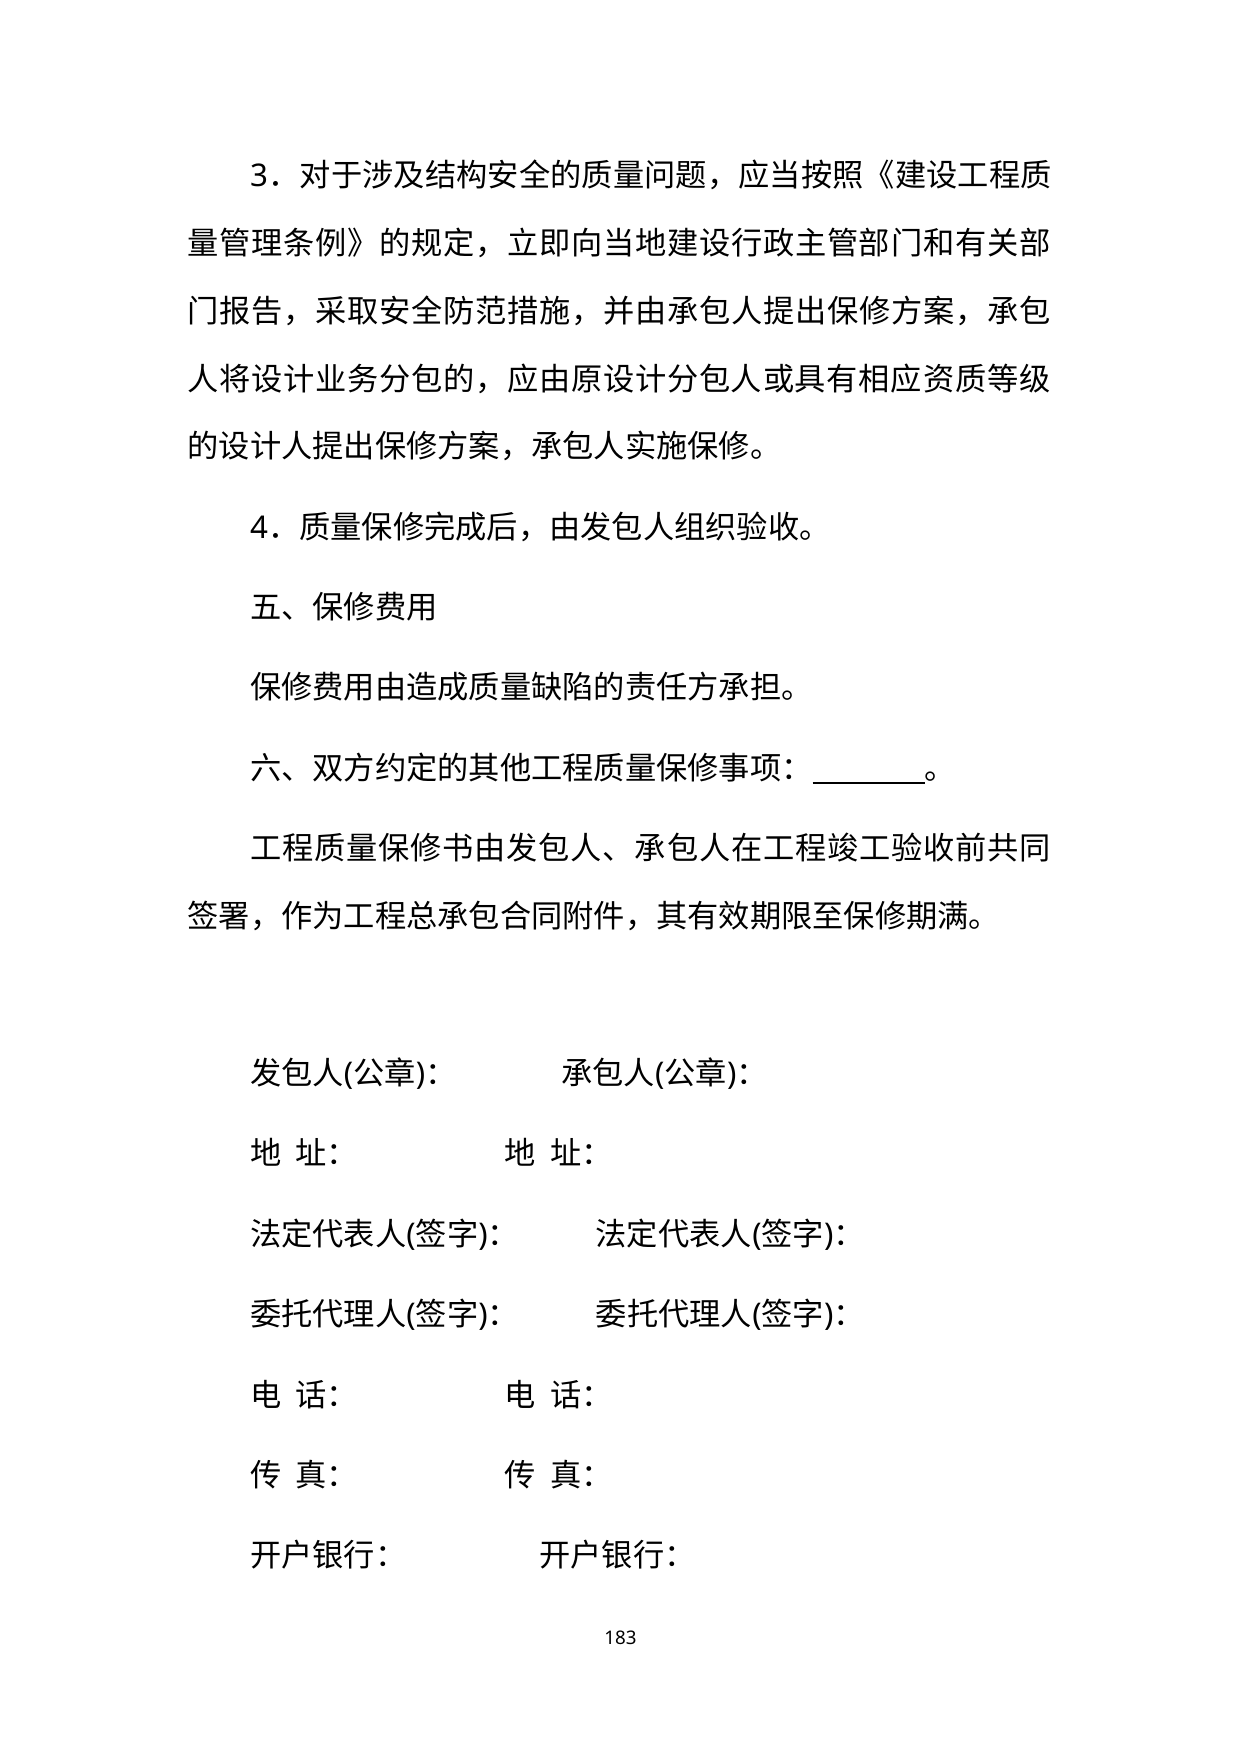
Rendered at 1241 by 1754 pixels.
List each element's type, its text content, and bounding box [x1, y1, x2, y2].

text 电 话： 电 话： [187, 1370, 1053, 1415]
text 3．对于涉及结构安全的质量问题，应当按照《建设工程质量管理条例》的规定，立即向当地建设行政主管部门和有关部门报告，采取安全防范措施，并由承包人提出保修方案，承包人将设计业务分包的，应由原设计分包人或具有相应资质等级的设计人提出保修方案，承包人实施保修。 [187, 150, 1053, 467]
text 六、双方约定的其他工程质量保修事项： 。 [187, 743, 1053, 788]
text 五、保修费用 [187, 582, 1053, 628]
text 法定代表人(签字)： 法定代表人(签字)： [187, 1209, 1053, 1254]
text 地 址： 地 址： [187, 1128, 1053, 1174]
text 发包人(公章)： 承包人(公章)： [187, 1048, 1053, 1093]
text 保修费用由造成质量缺陷的责任方承担。 [187, 663, 1053, 708]
text 委托代理人(签字)： 委托代理人(签字)： [187, 1289, 1053, 1335]
text 4．质量保修完成后，由发包人组织验收。 [187, 502, 1053, 547]
text 开户银行： 开户银行： [187, 1531, 1053, 1576]
text 工程质量保修书由发包人、承包人在工程竣工验收前共同签署，作为工程总承包合同附件，其有效期限至保修期满。 [187, 823, 1053, 936]
text 传 真： 传 真： [187, 1450, 1053, 1496]
